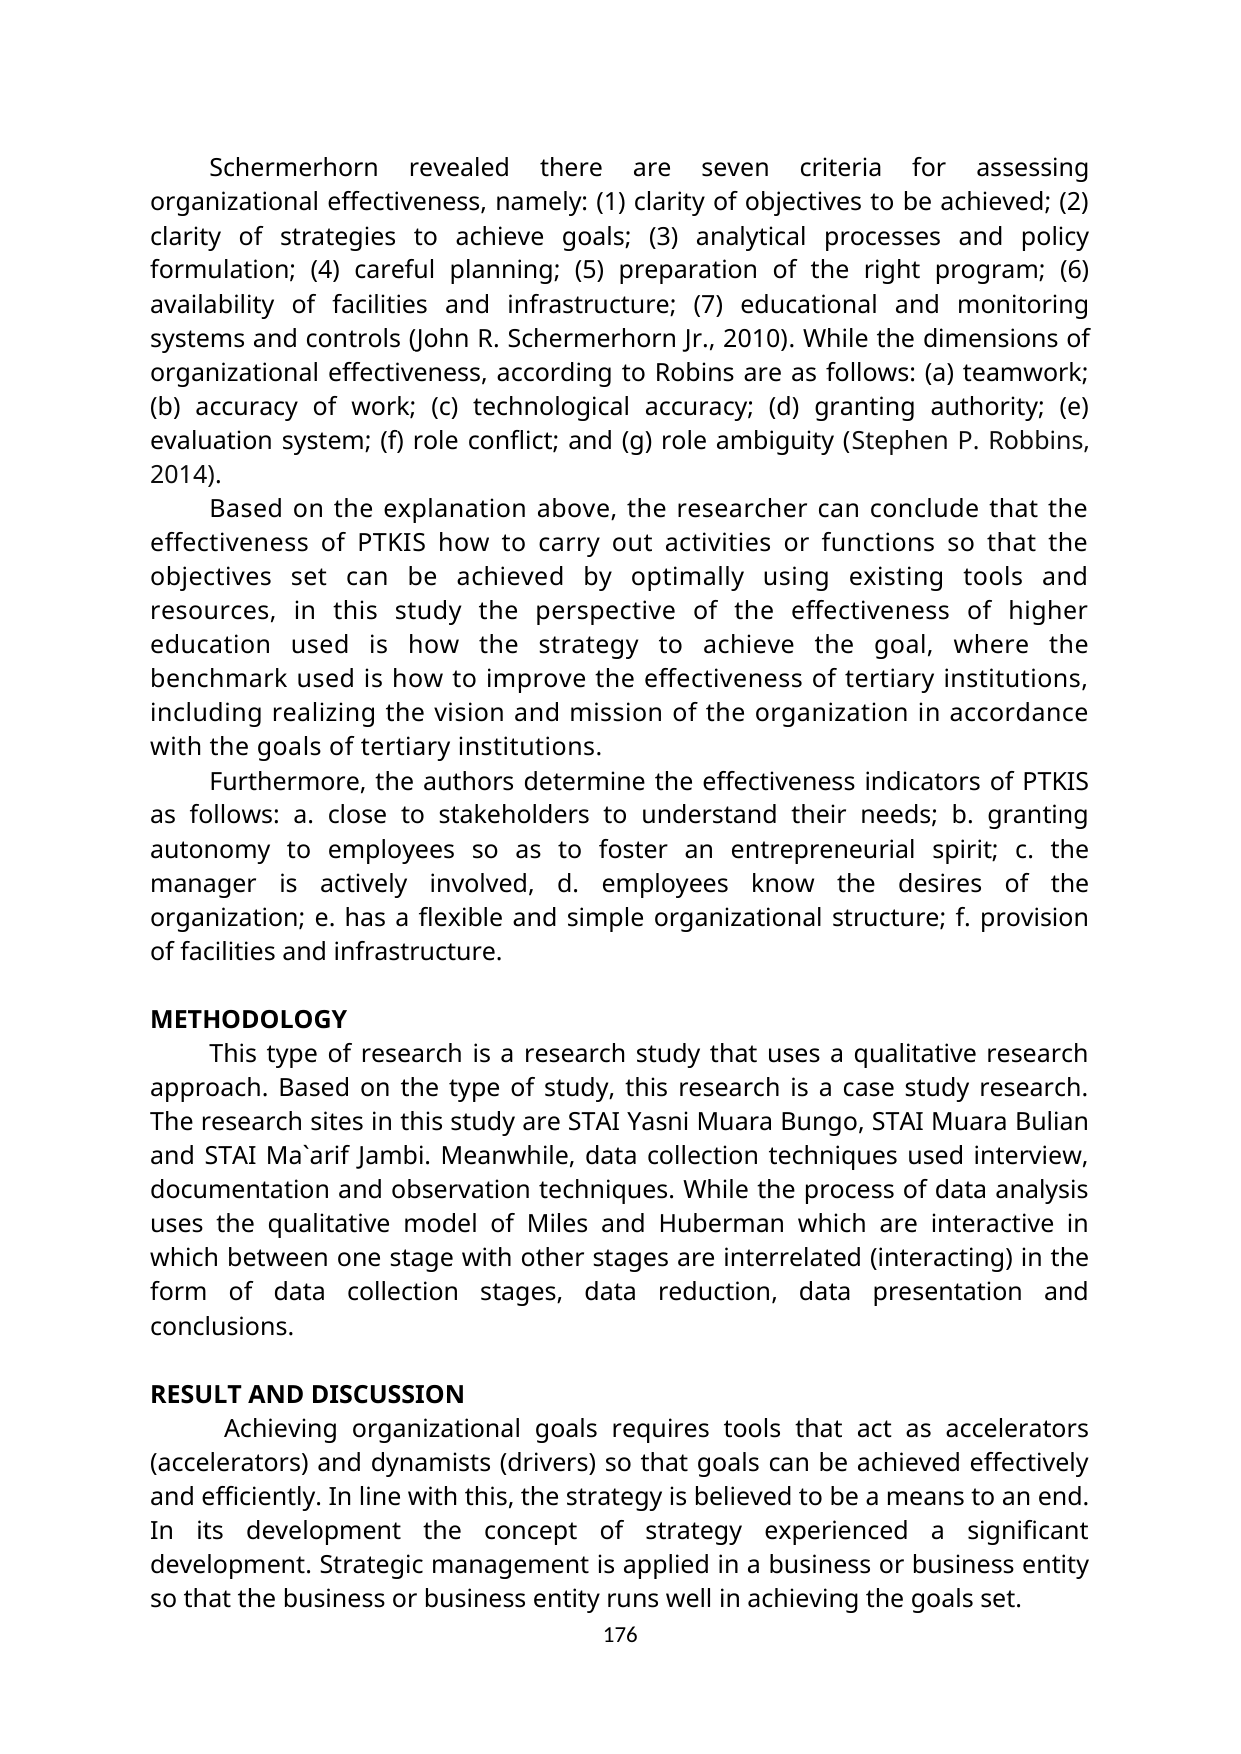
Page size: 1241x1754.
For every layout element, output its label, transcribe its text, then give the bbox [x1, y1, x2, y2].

text Achieving organizational goals requires tools that act as accelerators (accelerators) and dynamists (drivers) so that goals can be achieved effectively and efficiently. In line with this, the strategy is believed to be a means to an end. In its development the concept of strategy experienced a significant development. Strategic management is applied in a business or business entity so that the business or business entity runs well in achieving the goals set. [150, 1410, 1090, 1615]
text Based on the explanation above, the researcher can conclude that the effectiveness of PTKIS how to carry out activities or functions so that the objectives set can be achieved by optimally using existing tools and resources, in this study the perspective of the effectiveness of higher education used is how the strategy to achieve the goal, where the benchmark used is how to improve the effectiveness of tertiary institutions, including realizing the vision and mission of the organization in accordance with the goals of tertiary institutions. [150, 491, 1090, 763]
text Furthermore, the authors determine the effectiveness indicators of PTKIS as follows: a. close to stakeholders to understand their needs; b. granting autonomy to employees so as to foster an entrepreneurial spirit; c. the manager is actively involved, d. employees know the desires of the organization; e. has a flexible and simple organizational structure; f. provision of facilities and infrastructure. [150, 763, 1090, 967]
text Schermerhorn revealed there are seven criteria for assessing organizational effectiveness, namely: (1) clarity of objectives to be achieved; (2) clarity of strategies to achieve goals; (3) analytical processes and policy formulation; (4) careful planning; (5) preparation of the right program; (6) availability of facilities and infrastructure; (7) educational and monitoring systems and controls (John R. Schermerhorn Jr., 2010). While the dimensions of organizational effectiveness, according to Robins are as follows: (a) teamwork; (b) accuracy of work; (c) technological accuracy; (d) granting authority; (e) evaluation system; (f) role conflict; and (g) role ambiguity (Stephen P. Robbins, 2014). [150, 150, 1090, 491]
text This type of research is a research study that uses a qualitative research approach. Based on the type of study, this research is a case study research. The research sites in this study are STAI Yasni Muara Bungo, STAI Muara Bulian and STAI Ma`arif Jambi. Meanwhile, data collection techniques used interview, documentation and observation techniques. While the process of data analysis uses the qualitative model of Miles and Huberman which are interactive in which between one stage with other stages are interrelated (interacting) in the form of data collection stages, data reduction, data presentation and conclusions. [150, 1036, 1090, 1342]
text RESULT AND DISCUSSION [150, 1376, 1090, 1410]
text METHODOLOGY [150, 1002, 1090, 1036]
